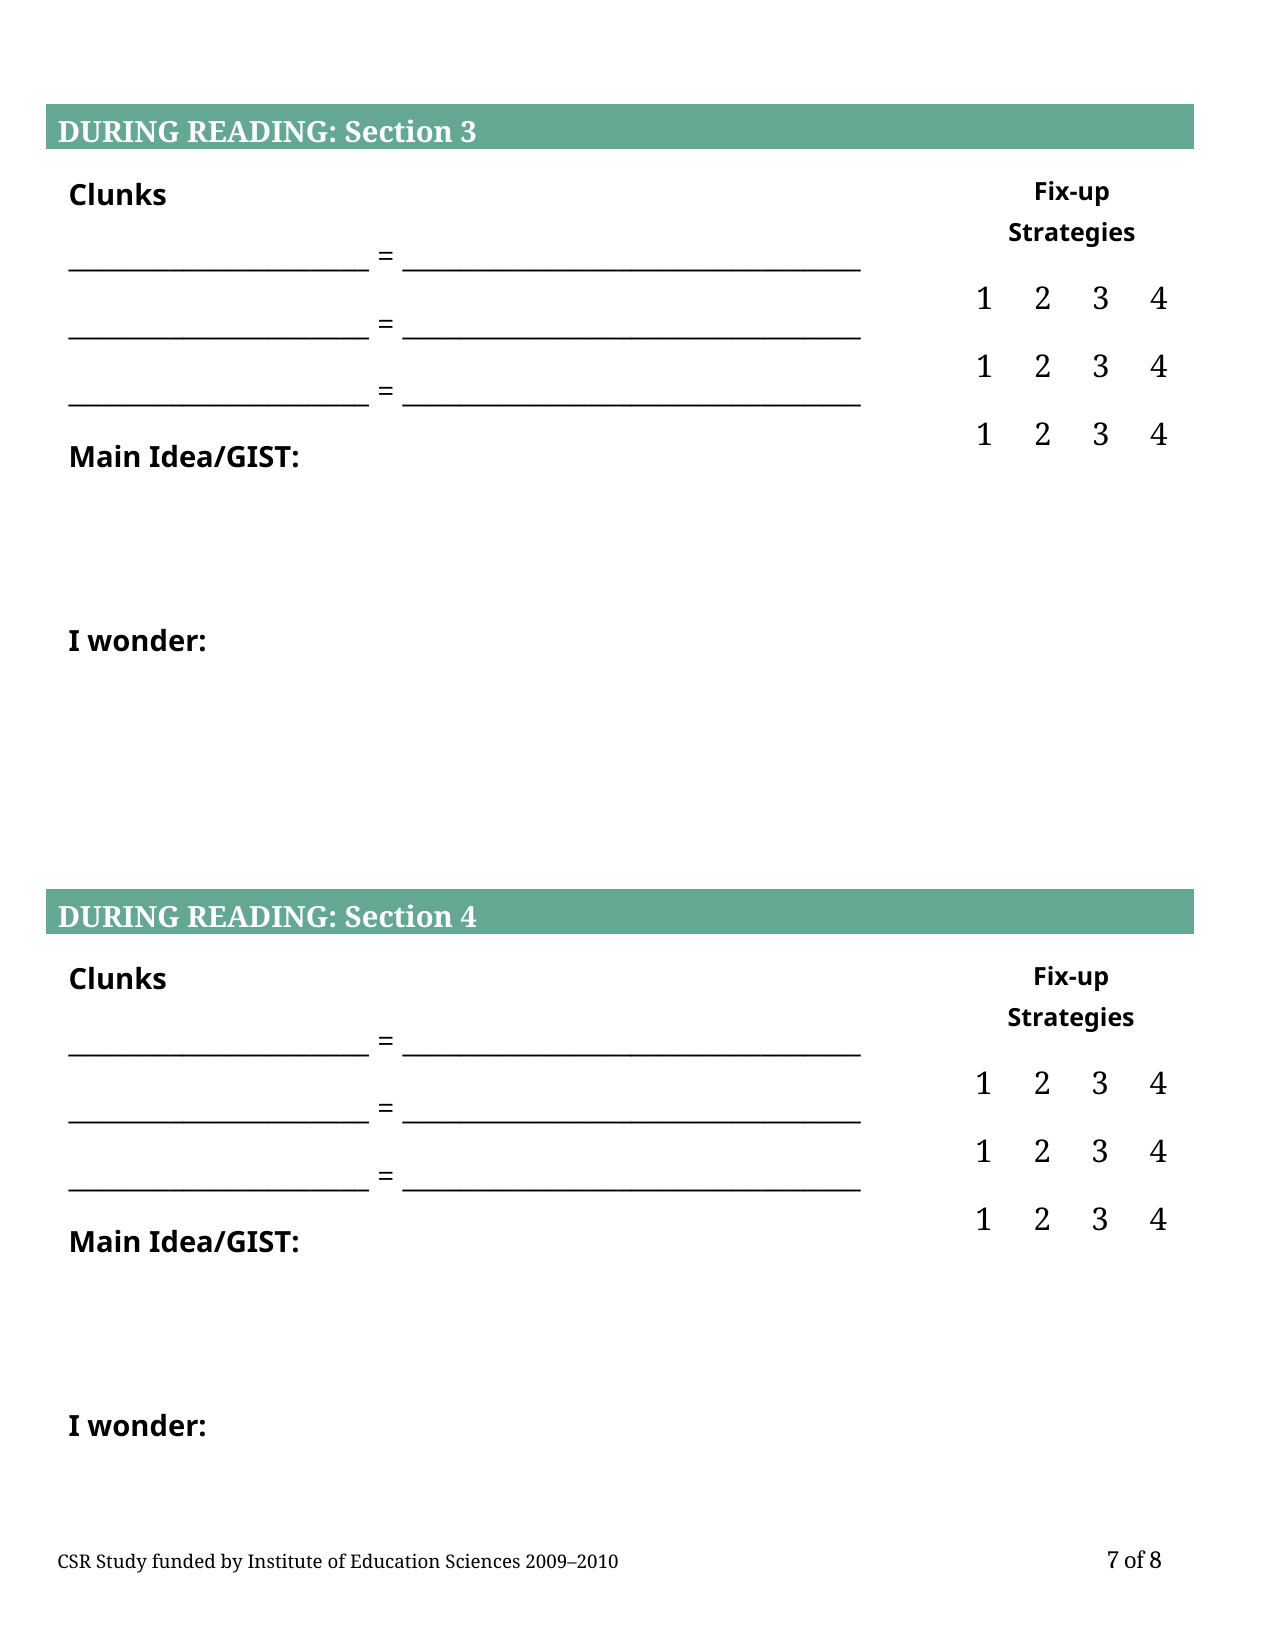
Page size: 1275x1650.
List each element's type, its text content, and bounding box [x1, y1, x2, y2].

table_cell DURING READING: Section 4 [46, 889, 1194, 934]
table_cell [46, 934, 1194, 1531]
table_cell [46, 149, 1194, 889]
table_header DURING READING: Section 3 [46, 104, 1194, 149]
